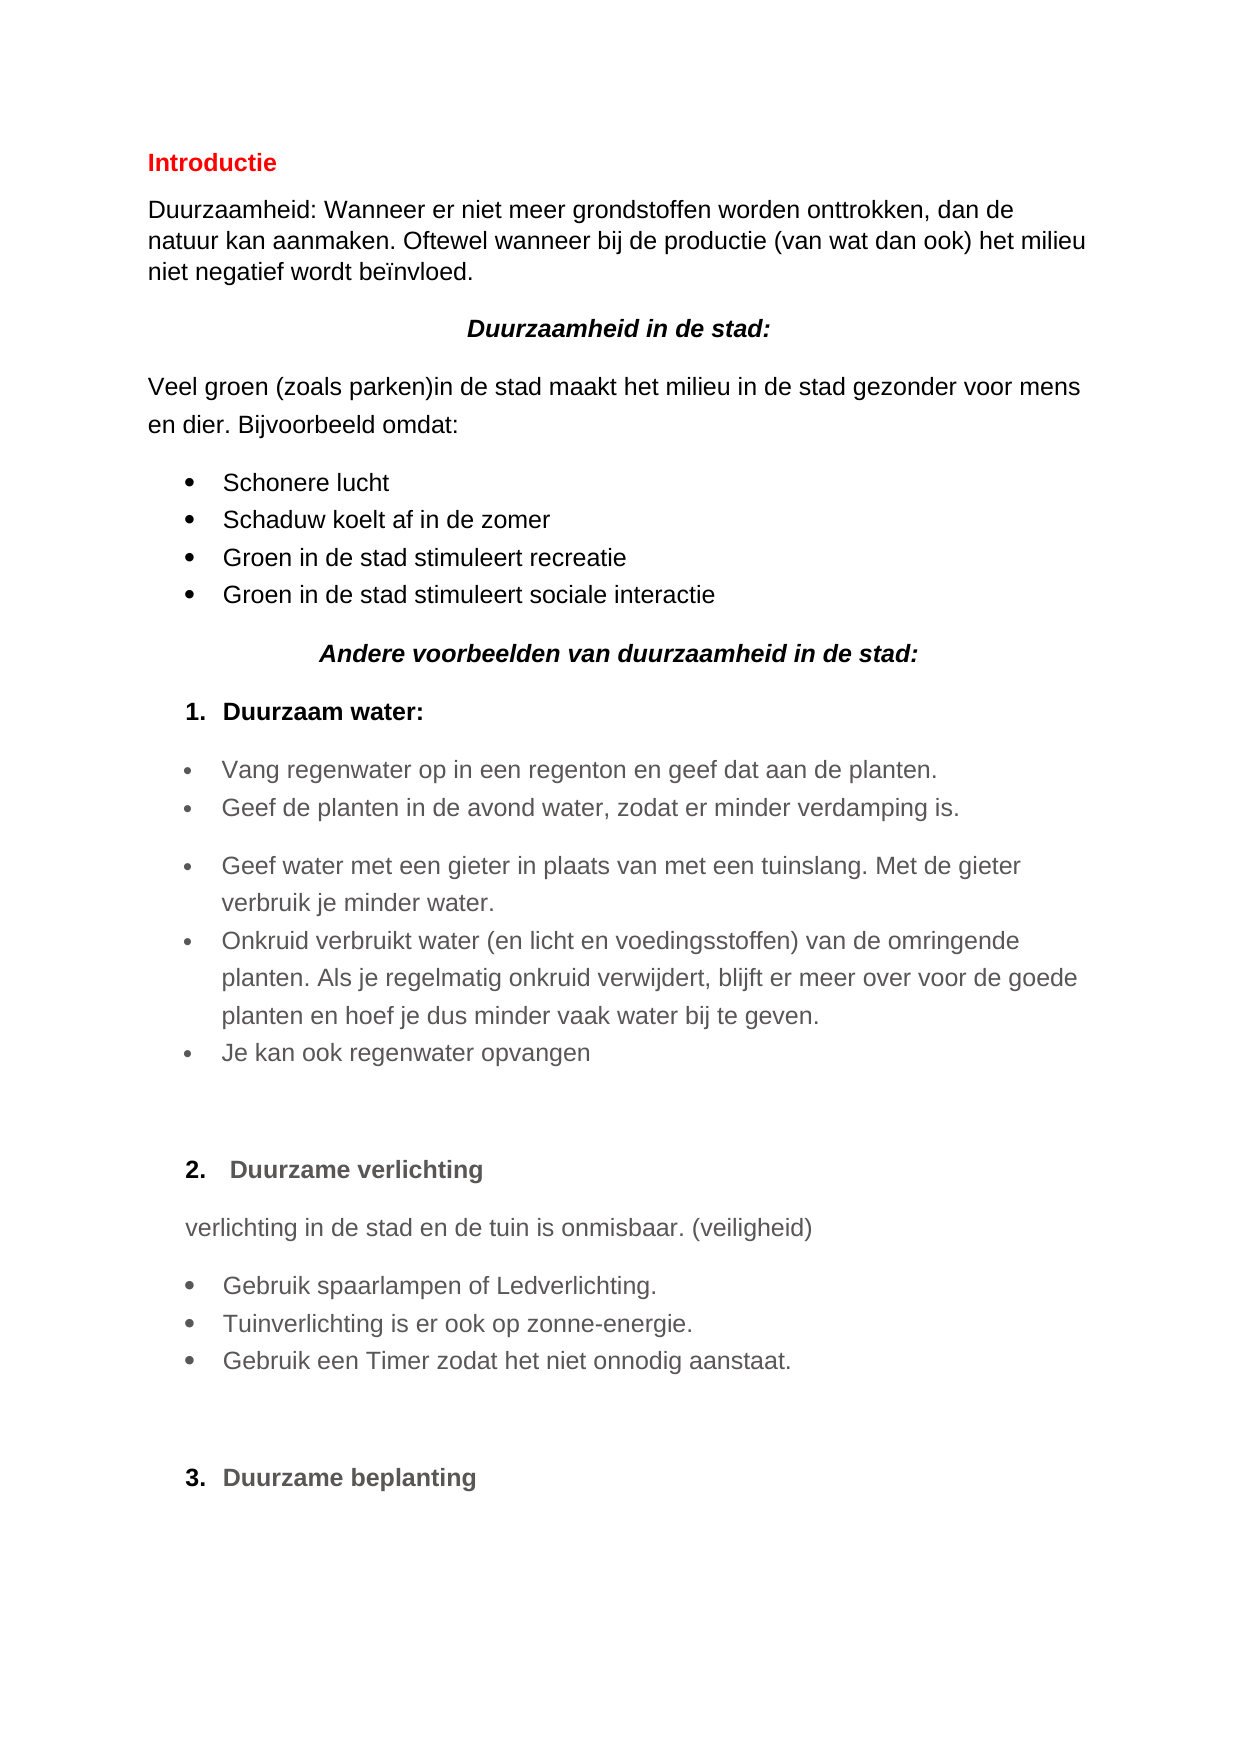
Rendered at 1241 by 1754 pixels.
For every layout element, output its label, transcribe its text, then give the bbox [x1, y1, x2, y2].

text Veel groen (zoals parken)in de stad maakt het milieu in de stad gezonder voor mens en dier. Bijvoorbeeld omdat: [148, 363, 1093, 438]
list Geef water met een gieter in plaats van met een tuinslang. Met de gieter verbruik je minder water. [184, 842, 1093, 917]
list Vang regenwater op in een regenton en geef dat aan de planten. [184, 746, 1093, 784]
list Duurzame verlichting [185, 1146, 1093, 1183]
list Schaduw koelt af in de zomer [185, 497, 1093, 534]
list Gebruik spaarlampen of Ledverlichting. [185, 1262, 1093, 1300]
list Onkruid verbruikt water (en licht en voedingsstoffen) van de omringende planten. Als je regelmatig onkruid verwijdert, blijft er meer over voor de goede planten en hoef je dus minder vaak water bij te geven. [184, 917, 1093, 1029]
list Groen in de stad stimuleert sociale interactie [185, 572, 1093, 609]
text Andere voorbeelden van duurzaamheid in de stad: [148, 630, 1093, 667]
list Tuinverlichting is er ook op zonne-energie. [185, 1300, 1093, 1337]
text verlichting in de stad en de tuin is onmisbaar. (veiligheid) [148, 1204, 1093, 1242]
list Je kan ook regenwater opvangen [184, 1029, 1093, 1067]
text Duurzaamheid: Wanneer er niet meer grondstoffen worden onttrokken, dan de natuur kan aanmaken. Oftewel wanneer bij de productie (van wat dan ook) het milieu niet negatief wordt beïnvloed. [148, 195, 1093, 286]
list Duurzame beplanting [185, 1454, 1093, 1491]
list Geef de planten in de avond water, zodat er minder verdamping is. [184, 784, 1093, 821]
list Schonere lucht [185, 459, 1093, 497]
text Introductie [148, 148, 1093, 176]
list Duurzaam water: [185, 688, 1093, 726]
list Gebruik een Timer zodat het niet onnodig aanstaat. [185, 1337, 1093, 1375]
list Groen in de stad stimuleert recreatie [185, 534, 1093, 572]
text Duurzaamheid in de stad: [148, 305, 1093, 343]
